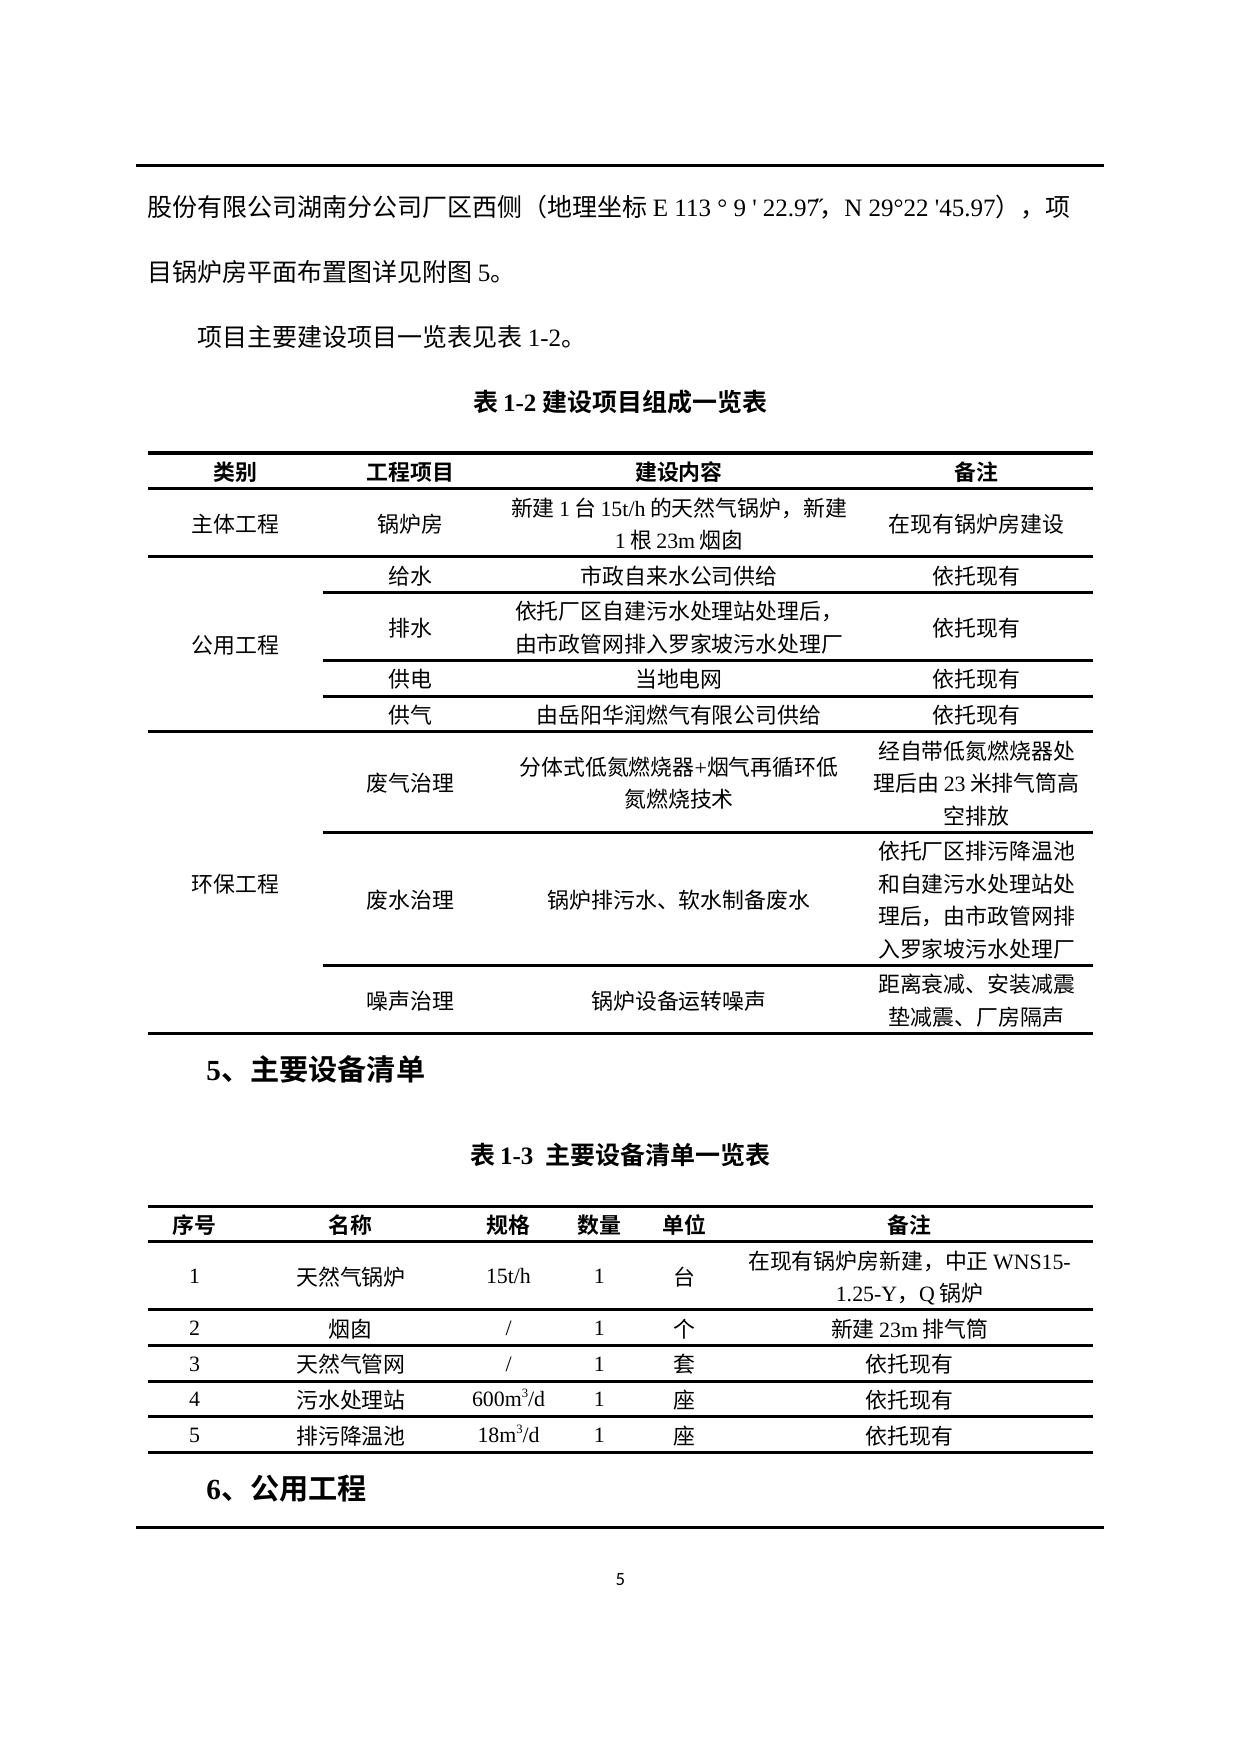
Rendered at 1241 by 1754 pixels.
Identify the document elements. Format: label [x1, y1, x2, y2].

table_cell [136, 167, 1104, 1526]
